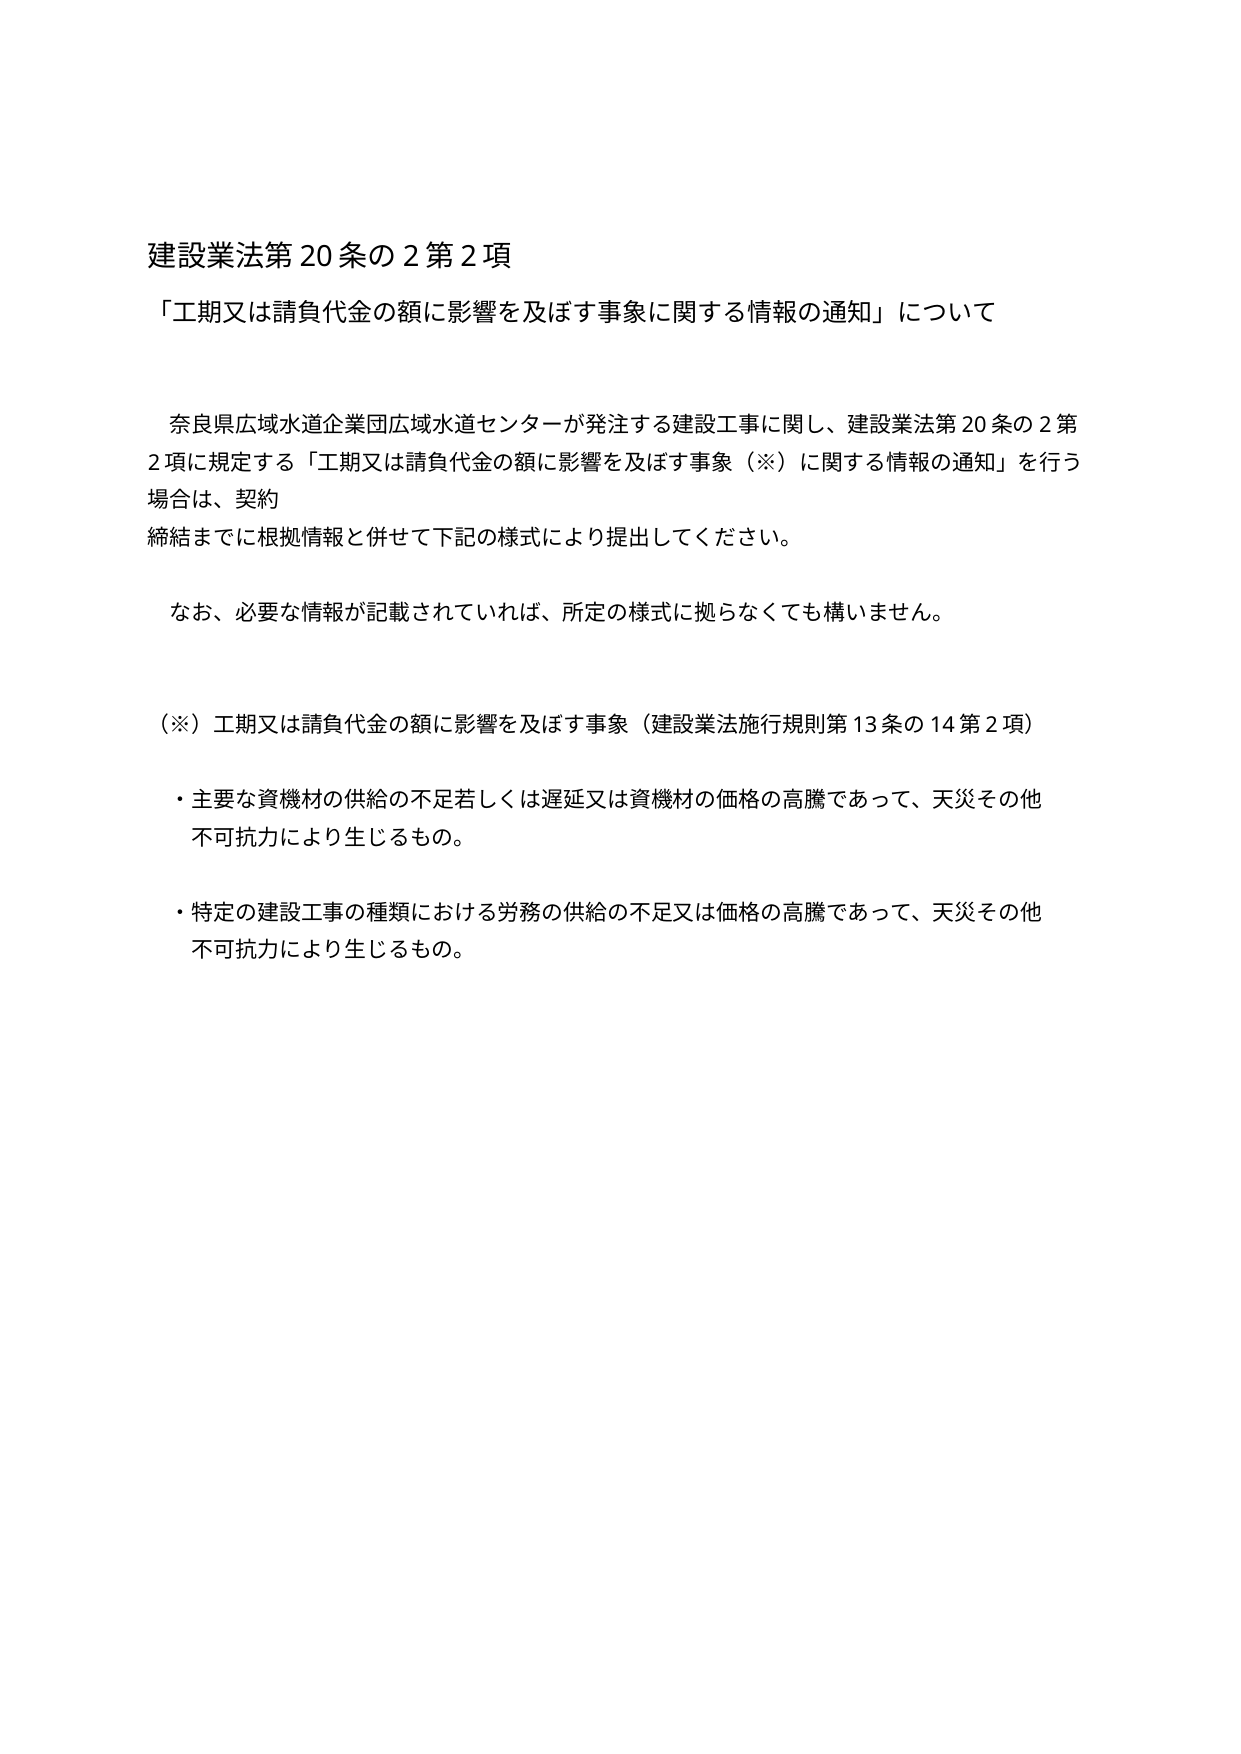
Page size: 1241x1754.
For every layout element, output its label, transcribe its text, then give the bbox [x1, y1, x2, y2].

text 奈良県広域水道企業団広域水道センターが発注する建設工事に関し、建設業法第20条の2第2項に規定する「工期又は請負代金の額に影響を及ぼす事象（※）に関する情報の通知」を行う場合は、契約 [148, 404, 1092, 517]
text 「工期又は請負代金の額に影響を及ぼす事象に関する情報の通知」について [148, 292, 1092, 329]
text なお、必要な情報が記載されていれば、所定の様式に拠らなくても構いません。 [148, 592, 1092, 629]
text ・主要な資機材の供給の不足若しくは遅延又は資機材の価格の高騰であって、天災その他 [148, 779, 1092, 817]
text 締結までに根拠情報と併せて下記の様式により提出してください。 [148, 517, 1092, 554]
text 建設業法第20条の2第2項 [148, 217, 1092, 292]
text ・特定の建設工事の種類における労務の供給の不足又は価格の高騰であって、天災その他 [148, 892, 1092, 929]
text 不可抗力により生じるもの。 [148, 929, 1092, 967]
text 不可抗力により生じるもの。 [148, 817, 1092, 854]
text （※）工期又は請負代金の額に影響を及ぼす事象（建設業法施行規則第13条の14第2項） [148, 704, 1092, 742]
